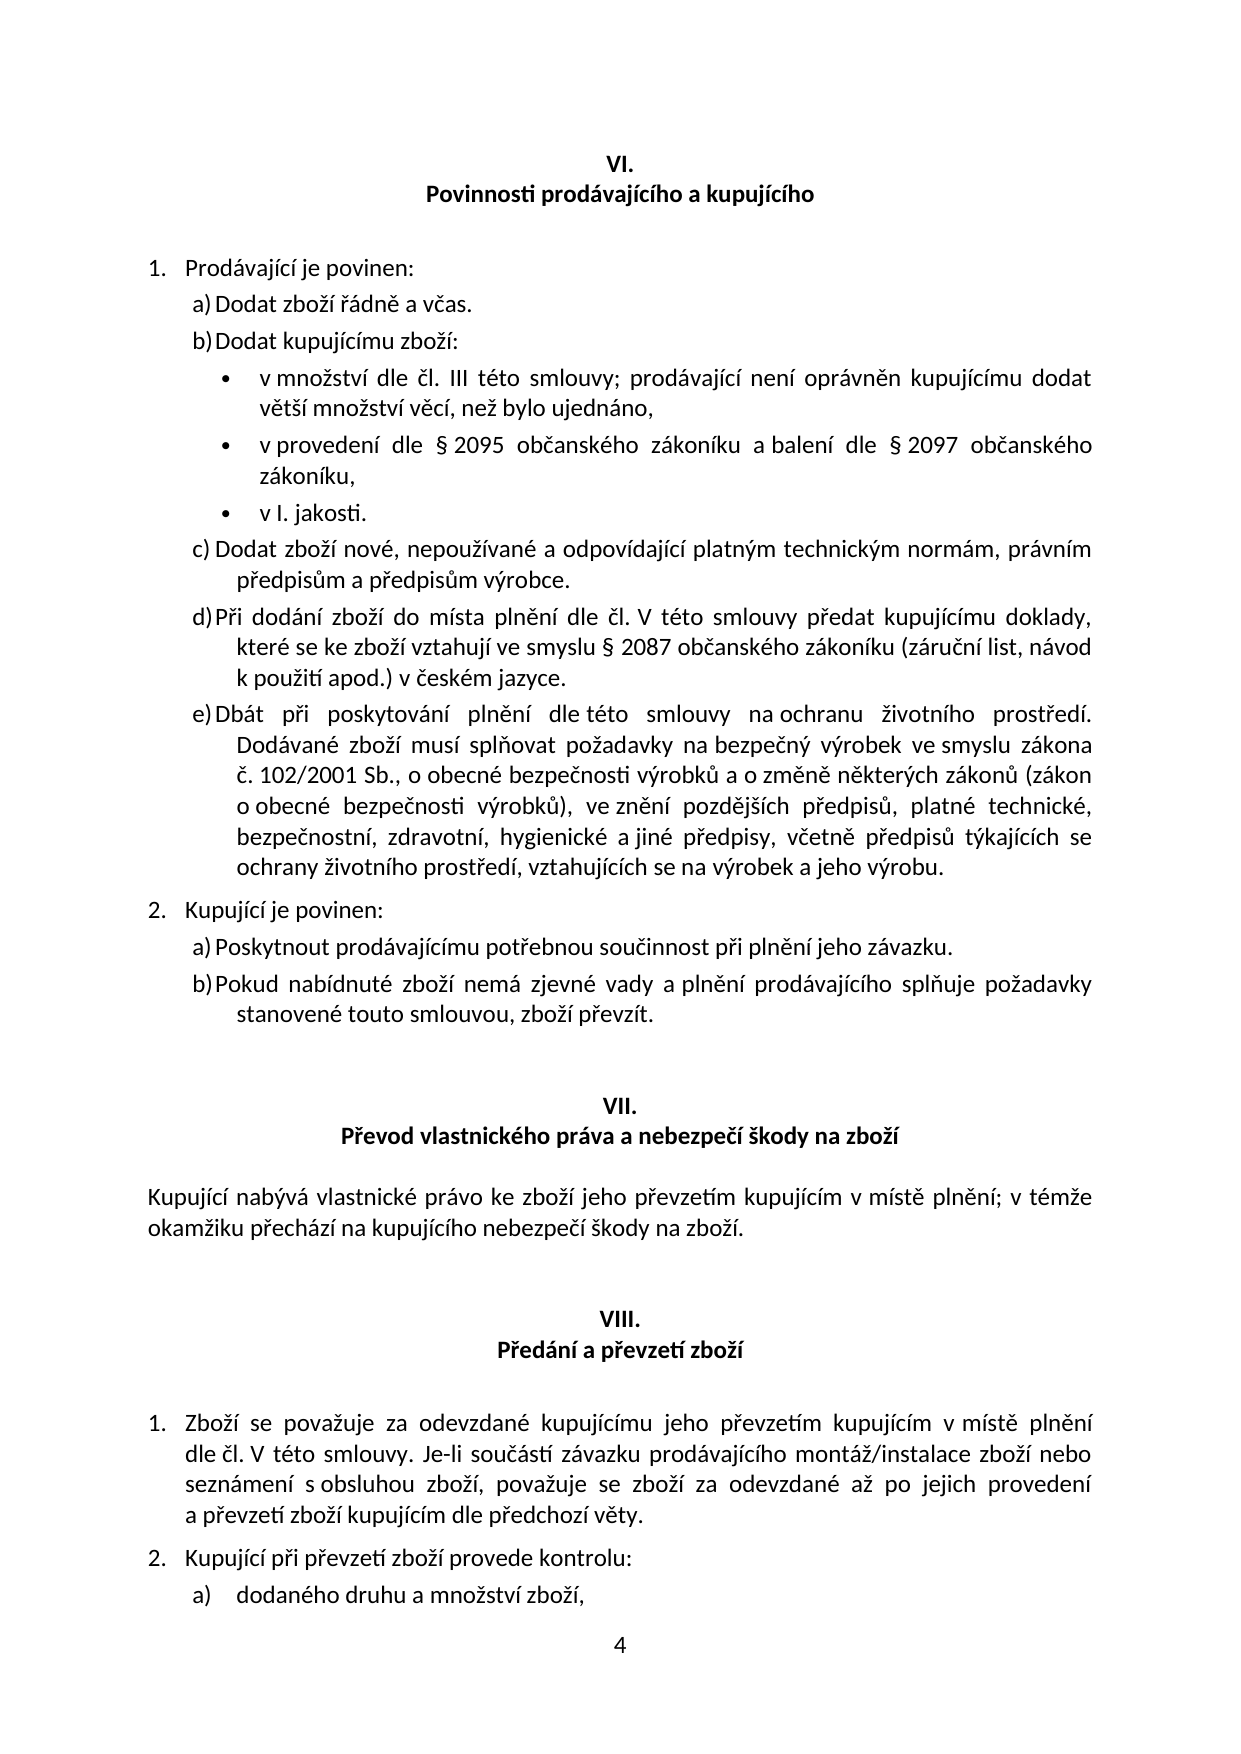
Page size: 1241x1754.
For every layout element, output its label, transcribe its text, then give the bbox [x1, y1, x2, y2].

list Dodat zboží nové, nepoužívané a odpovídající platným technickým normám, právním předpisům a předpisům výrobce. [192, 533, 1092, 594]
text Předání a převzetí zboží [148, 1334, 1092, 1364]
list Zboží se považuje za odevzdané kupujícímu jeho převzetím kupujícím v místě plnění dle čl. V této smlouvy. Je-li součástí závazku prodávajícího montáž/instalace zboží nebo seznámení s obsluhou zboží, považuje se zboží za odevzdané až po jejich provedení a převzetí zboží kupujícím dle předchozí věty. [148, 1407, 1092, 1529]
list Kupující je povinen: [148, 894, 1092, 925]
list Kupující při převzetí zboží provede kontrolu: [148, 1542, 1092, 1573]
list Pokud nabídnuté zboží nemá zjevné vady a plnění prodávajícího splňuje požadavky stanovené touto smlouvou, zboží převzít. [192, 968, 1092, 1029]
list Prodávající je povinen: [148, 252, 1092, 282]
list v provedení dle § 2095 občanského zákoníku a balení dle § 2097 občanského zákoníku, [222, 429, 1092, 490]
list Dodat zboží řádně a včas. [192, 288, 1092, 319]
text VI. [148, 148, 1092, 178]
text VIII. [148, 1303, 1092, 1334]
list Dodat kupujícímu zboží: [192, 325, 1092, 356]
list dodaného druhu a množství zboží, [192, 1579, 1092, 1609]
list v I. jakosti. [222, 497, 1092, 527]
list v množství dle čl. III této smlouvy; prodávající není oprávněn kupujícímu dodat větší množství věcí, než bylo ujednáno, [222, 362, 1092, 423]
list Dbát při poskytování plnění dle této smlouvy na ochranu životního prostředí. Dodávané zboží musí splňovat požadavky na bezpečný výrobek ve smyslu zákona č. 102/2001 Sb., o obecné bezpečnosti výrobků a o změně některých zákonů (zákon o obecné bezpečnosti výrobků), ve znění pozdějších předpisů, platné technické, bezpečnostní, zdravotní, hygienické a jiné předpisy, včetně předpisů týkajících se ochrany životního prostředí, vztahujících se na výrobek a jeho výrobu. [192, 698, 1092, 882]
list Poskytnout prodávajícímu potřebnou součinnost při plnění jeho závazku. [192, 931, 1092, 961]
list Při dodání zboží do místa plnění dle čl. V této smlouvy předat kupujícímu doklady, které se ke zboží vztahují ve smyslu § 2087 občanského zákoníku (záruční list, návod k použití apod.) v českém jazyce. [192, 601, 1092, 692]
text Kupující nabývá vlastnické právo ke zboží jeho převzetím kupujícím v místě plnění; v témže okamžiku přechází na kupujícího nebezpečí škody na zboží. [148, 1181, 1092, 1242]
text Povinnosti prodávajícího a kupujícího [148, 178, 1092, 209]
text Převod vlastnického práva a nebezpečí škody na zboží [148, 1120, 1092, 1151]
text VII. [148, 1090, 1092, 1120]
